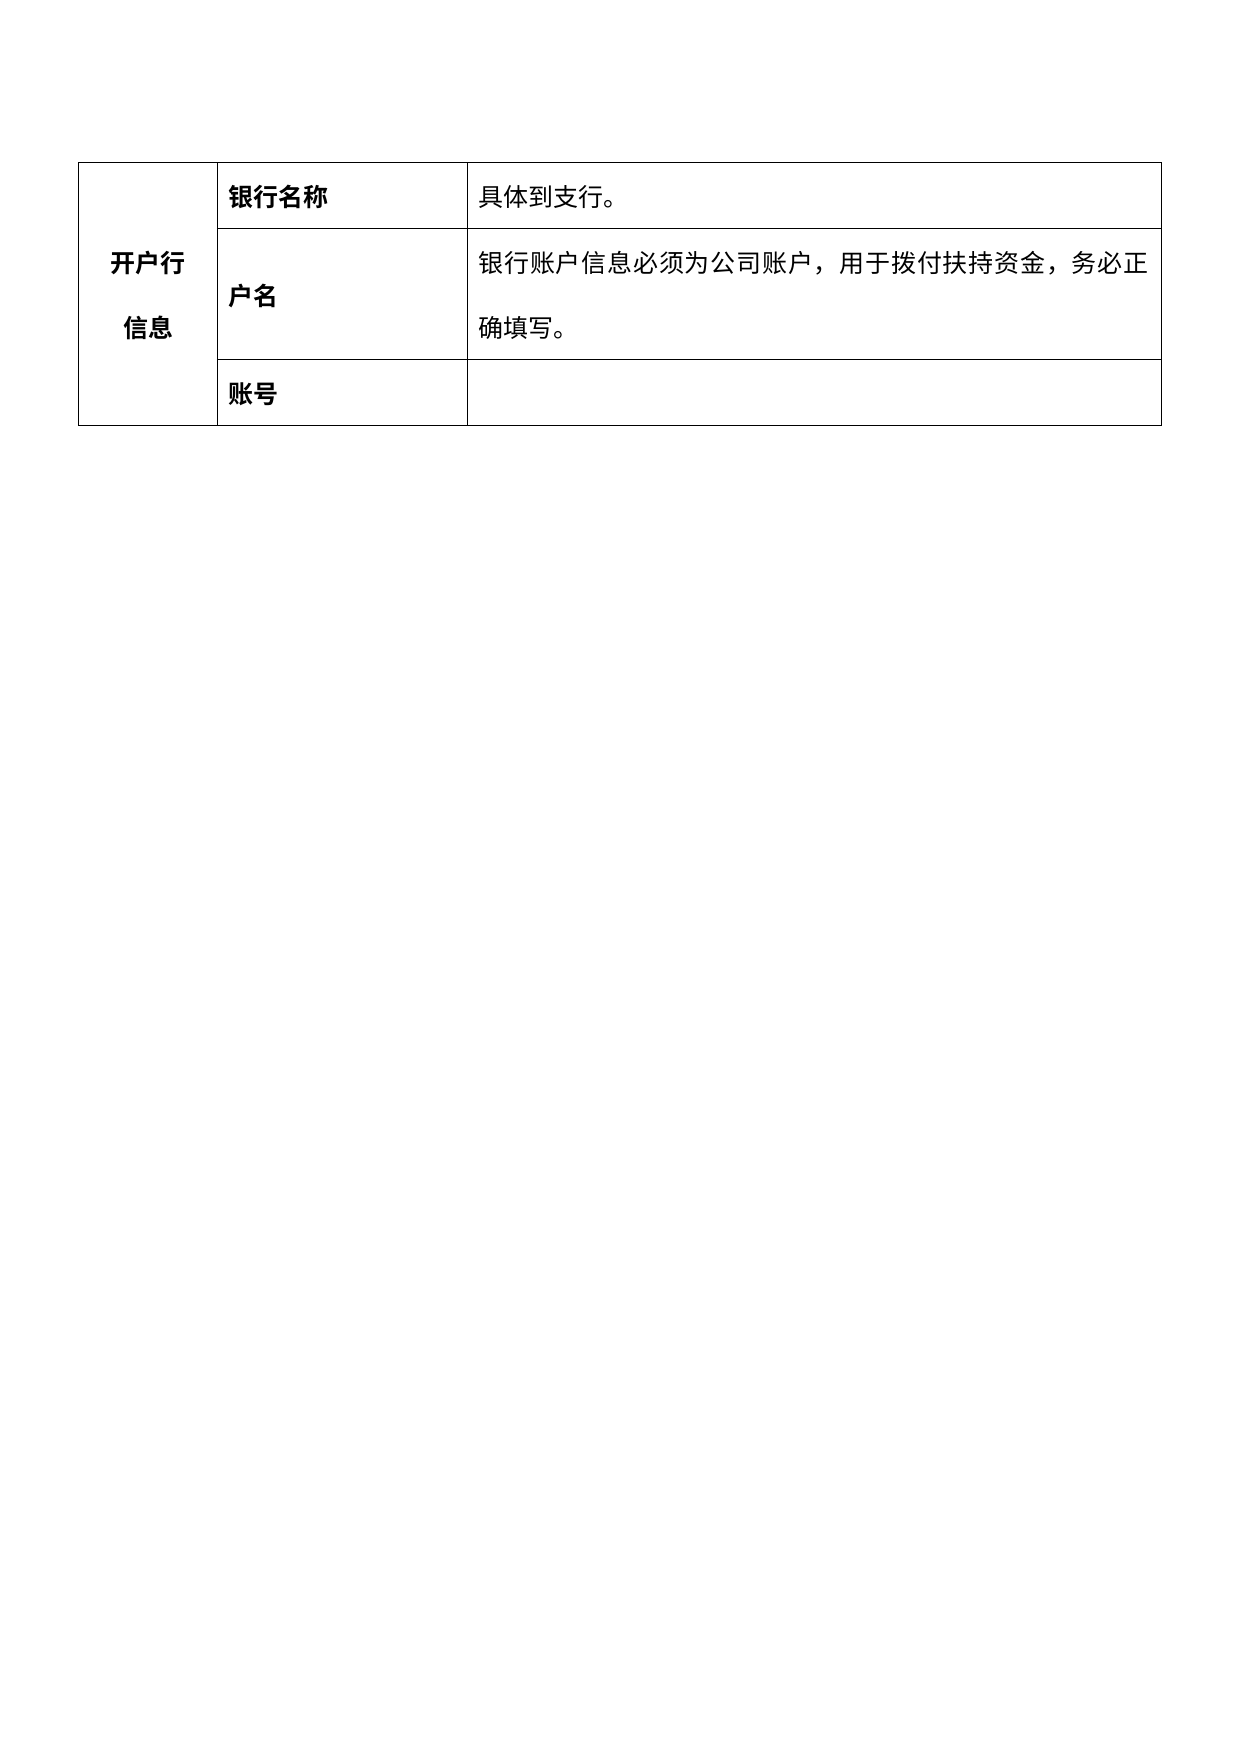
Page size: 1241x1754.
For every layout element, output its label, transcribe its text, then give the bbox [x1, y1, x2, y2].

table_cell 银行账户信息必须为公司账户，用于拨付扶持资金，务必正确填写。 [468, 229, 1161, 359]
table_cell 账号 [218, 360, 467, 425]
table_cell 具体到支行。 [468, 163, 1161, 228]
table_cell [468, 360, 1161, 425]
table_cell 户名 [218, 229, 467, 359]
table_cell 开户行 信息 [79, 163, 217, 425]
table_cell 银行名称 [218, 163, 467, 228]
